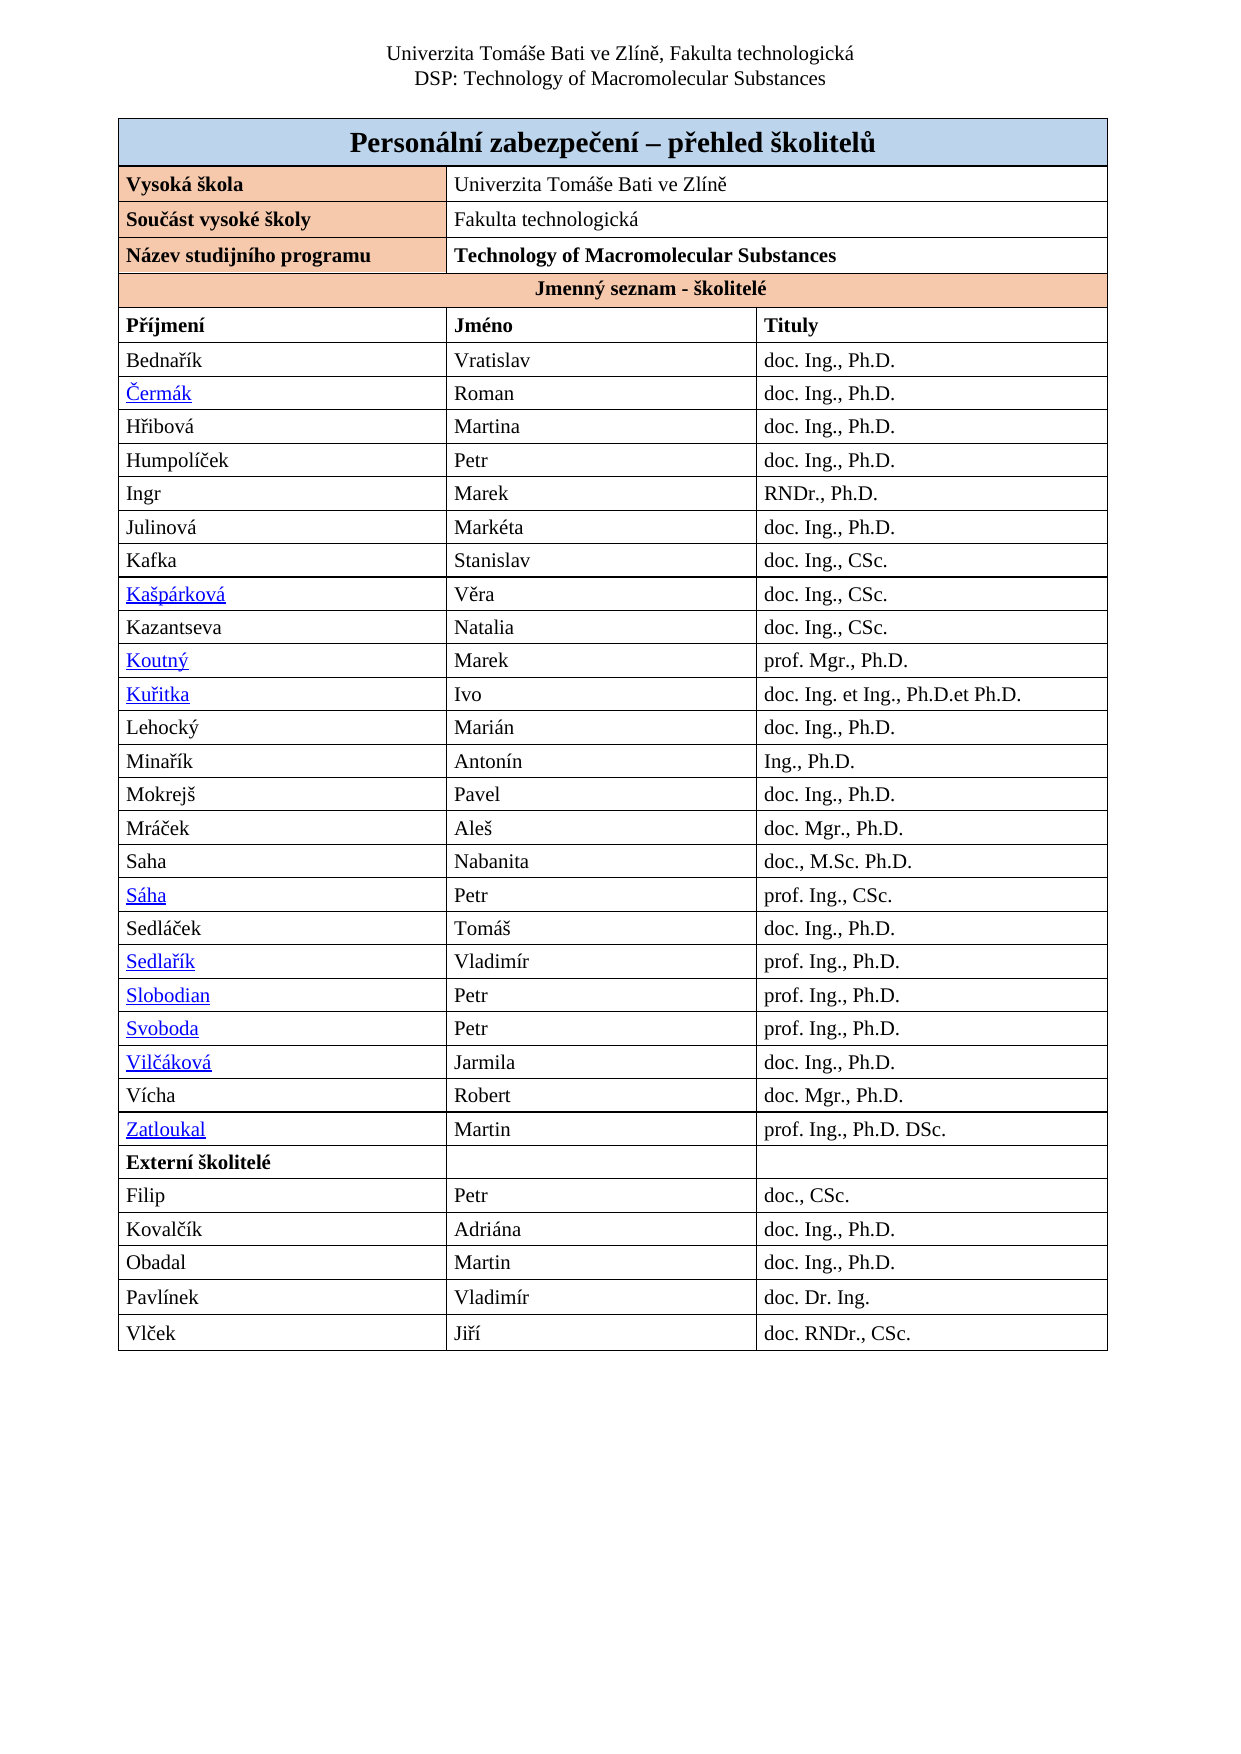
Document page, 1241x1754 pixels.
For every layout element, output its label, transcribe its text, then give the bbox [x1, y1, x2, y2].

table_cell Jiří [447, 1315, 756, 1350]
table_cell [757, 1146, 1107, 1178]
table_cell Součást vysoké školy [119, 202, 446, 237]
table_cell doc. Ing., Ph.D. [757, 778, 1107, 810]
table_cell Jarmila [447, 1046, 756, 1078]
table_cell doc. Ing., CSc. [757, 544, 1107, 576]
table_cell Věra [447, 578, 756, 610]
table_cell doc. Ing., Ph.D. [757, 343, 1107, 376]
table_cell Filip [119, 1179, 446, 1212]
table_cell Saha [119, 845, 446, 877]
table_cell Svoboda [119, 1012, 446, 1044]
table_cell Natalia [447, 611, 756, 643]
table_cell Příjmení [119, 308, 446, 342]
table_cell Vilčáková [119, 1046, 446, 1078]
table_cell Kafka [119, 544, 446, 576]
table_cell doc. Ing., Ph.D. [757, 912, 1107, 944]
table_cell Kuřitka [119, 678, 446, 710]
table_cell Univerzita Tomáše Bati ve Zlíně [447, 167, 1107, 201]
table_cell Jméno [447, 308, 756, 342]
table_cell Kašpárková [119, 578, 446, 610]
table_cell Mokrejš [119, 778, 446, 810]
table_cell Humpolíček [119, 444, 446, 476]
table_cell Sedláček [119, 912, 446, 944]
table_cell Pavlínek [119, 1280, 446, 1314]
table_cell Robert [447, 1079, 756, 1111]
table_cell prof. Ing., Ph.D. DSc. [757, 1113, 1107, 1145]
table_cell Kazantseva [119, 611, 446, 643]
table_cell Vysoká škola [119, 167, 446, 201]
table_cell Obadal [119, 1246, 446, 1278]
table_cell doc. Ing., CSc. [757, 578, 1107, 610]
table_cell Petr [447, 1012, 756, 1044]
table_cell RNDr., Ph.D. [757, 477, 1107, 509]
table_cell doc. Ing., Ph.D. [757, 1046, 1107, 1078]
table_cell Marek [447, 477, 756, 509]
table_cell Bednařík [119, 343, 446, 376]
table_cell Vladimír [447, 1280, 756, 1314]
table_cell doc. Mgr., Ph.D. [757, 1079, 1107, 1111]
table_cell Ingr [119, 477, 446, 509]
table_cell Jmenný seznam - školitelé [119, 274, 1107, 307]
table_cell Vícha [119, 1079, 446, 1111]
table_cell doc., CSc. [757, 1179, 1107, 1212]
table_cell prof. Ing., Ph.D. [757, 945, 1107, 978]
table_cell Mráček [119, 811, 446, 844]
table_cell doc. Ing., Ph.D. [757, 511, 1107, 543]
table_cell Sedlařík [119, 945, 446, 978]
table_cell Antonín [447, 745, 756, 777]
table_cell doc., M.Sc. Ph.D. [757, 845, 1107, 877]
table_cell Personální zabezpečení – přehled školitelů [119, 119, 1107, 165]
table_cell Ivo [447, 678, 756, 710]
table_cell Tituly [757, 308, 1107, 342]
table_cell doc. Ing., Ph.D. [757, 444, 1107, 476]
table_cell Sáha [119, 878, 446, 911]
table_cell Adriána [447, 1213, 756, 1245]
table_cell Ing., Ph.D. [757, 745, 1107, 777]
table_cell Marián [447, 711, 756, 743]
table_cell Pavel [447, 778, 756, 810]
table_cell prof. Ing., Ph.D. [757, 979, 1107, 1011]
table_cell Kovalčík [119, 1213, 446, 1245]
table_cell doc. Ing., Ph.D. [757, 410, 1107, 443]
table_cell Vladimír [447, 945, 756, 978]
table_cell Minařík [119, 745, 446, 777]
table_cell Vlček [119, 1315, 446, 1350]
table_cell doc. Ing. et Ing., Ph.D.et Ph.D. [757, 678, 1107, 710]
table_cell Zatloukal [119, 1113, 446, 1145]
table_cell doc. Ing., Ph.D. [757, 711, 1107, 743]
table_cell Martina [447, 410, 756, 443]
table_cell Petr [447, 444, 756, 476]
table_cell Hřibová [119, 410, 446, 443]
table_cell [447, 1146, 756, 1178]
table_cell Martin [447, 1246, 756, 1278]
table_cell Technology of Macromolecular Substances [447, 238, 1107, 272]
table_cell doc. Dr. Ing. [757, 1280, 1107, 1314]
table_cell doc. Ing., Ph.D. [757, 1246, 1107, 1278]
table_cell Julinová [119, 511, 446, 543]
table_cell doc. Ing., Ph.D. [757, 1213, 1107, 1245]
table_cell Stanislav [447, 544, 756, 576]
table_cell doc. RNDr., CSc. [757, 1315, 1107, 1350]
table_cell Vratislav [447, 343, 756, 376]
table_cell Čermák [119, 377, 446, 409]
table_cell Aleš [447, 811, 756, 844]
table_cell Koutný [119, 644, 446, 677]
table_cell prof. Mgr., Ph.D. [757, 644, 1107, 677]
table_cell Markéta [447, 511, 756, 543]
table_cell Roman [447, 377, 756, 409]
table_cell Petr [447, 1179, 756, 1212]
table_cell doc. Mgr., Ph.D. [757, 811, 1107, 844]
table_cell Externí školitelé [119, 1146, 446, 1178]
table_cell doc. Ing., Ph.D. [757, 377, 1107, 409]
table_cell Lehocký [119, 711, 446, 743]
table_cell Nabanita [447, 845, 756, 877]
table_cell prof. Ing., Ph.D. [757, 1012, 1107, 1044]
table_cell Petr [447, 878, 756, 911]
table_cell Slobodian [119, 979, 446, 1011]
table_cell prof. Ing., CSc. [757, 878, 1107, 911]
table_cell Marek [447, 644, 756, 677]
table_cell Martin [447, 1113, 756, 1145]
table_cell Petr [447, 979, 756, 1011]
table_cell doc. Ing., CSc. [757, 611, 1107, 643]
table_cell Fakulta technologická [447, 202, 1107, 237]
table_cell Název studijního programu [119, 238, 446, 272]
table_cell Tomáš [447, 912, 756, 944]
